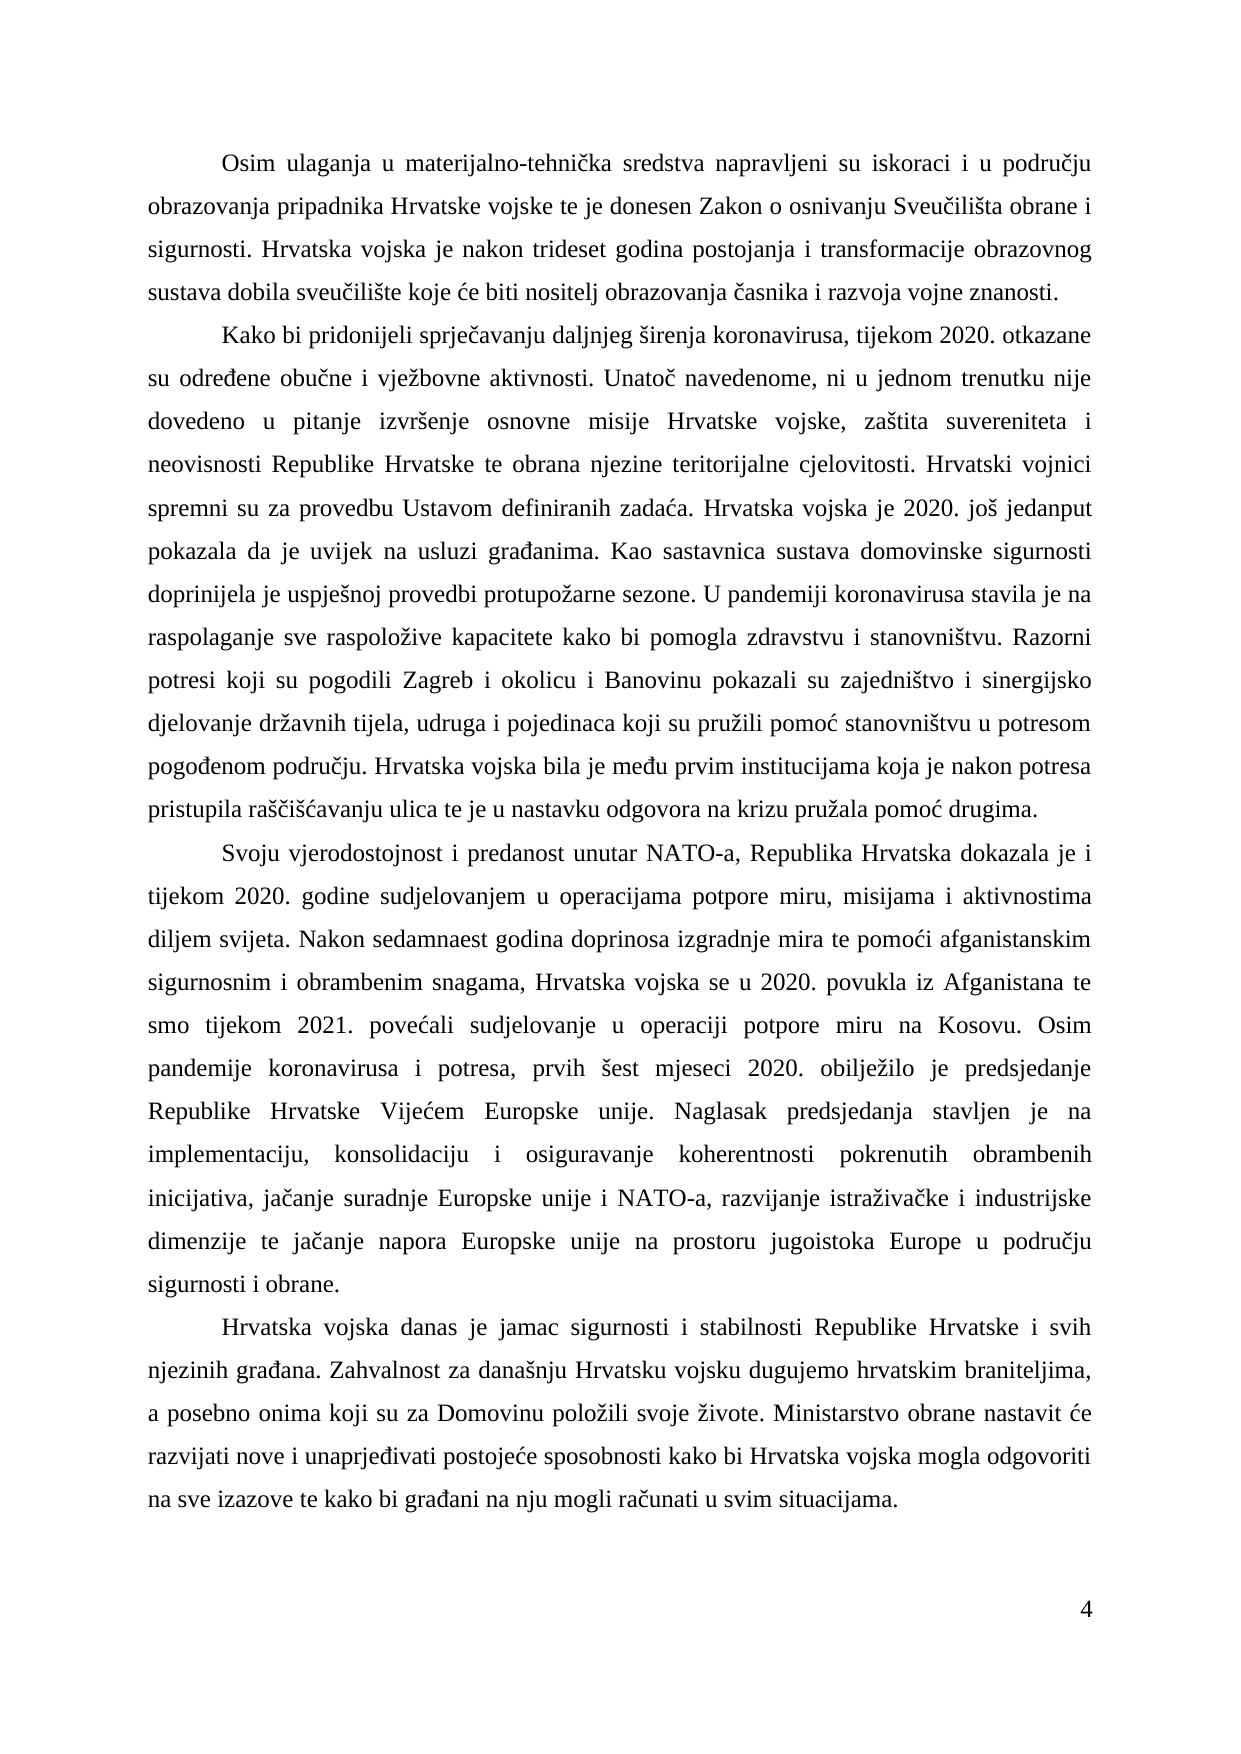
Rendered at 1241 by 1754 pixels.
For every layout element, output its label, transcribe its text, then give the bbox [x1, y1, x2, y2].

text Kako bi pridonijeli sprječavanju daljnjeg širenja koronavirusa, tijekom 2020. otkazane su određene obučne i vježbovne aktivnosti. Unatoč navedenome, ni u jednom trenutku nije dovedeno u pitanje izvršenje osnovne misije Hrvatske vojske, zaštita suvereniteta i neovisnosti Republike Hrvatske te obrana njezine teritorijalne cjelovitosti. Hrvatski vojnici spremni su za provedbu Ustavom definiranih zadaća. Hrvatska vojska je 2020. još jedanput pokazala da je uvijek na usluzi građanima. Kao sastavnica sustava domovinske sigurnosti doprinijela je uspješnoj provedbi protupožarne sezone. U pandemiji koronavirusa stavila je na raspolaganje sve raspoložive kapacitete kako bi pomogla zdravstvu i stanovništvu. Razorni potresi koji su pogodili Zagreb i okolicu i Banovinu pokazali su zajedništvo i sinergijsko djelovanje državnih tijela, udruga i pojedinaca koji su pružili pomoć stanovništvu u potresom pogođenom području. Hrvatska vojska bila je među prvim institucijama koja je nakon potresa pristupila raščišćavanju ulica te je u nastavku odgovora na krizu pružala pomoć drugima. [148, 320, 1092, 823]
text Osim ulaganja u materijalno-tehnička sredstva napravljeni su iskoraci i u području obrazovanja pripadnika Hrvatske vojske te je donesen Zakon o osnivanju Sveučilišta obrane i sigurnosti. Hrvatska vojska je nakon trideset godina postojanja i transformacije obrazovnog sustava dobila sveučilište koje će biti nositelj obrazovanja časnika i razvoja vojne znanosti. [148, 148, 1092, 306]
text Hrvatska vojska danas je jamac sigurnosti i stabilnosti Republike Hrvatske i svih njezinih građana. Zahvalnost za današnju Hrvatsku vojsku dugujemo hrvatskim braniteljima, a posebno onima koji su za Domovinu položili svoje živote. Ministarstvo obrane nastavit će razvijati nove i unaprjeđivati postojeće sposobnosti kako bi Hrvatska vojska mogla odgovoriti na sve izazove te kako bi građani na nju mogli računati u svim situacijama. [148, 1312, 1092, 1513]
text Svoju vjerodostojnost i predanost unutar NATO-a, Republika Hrvatska dokazala je i tijekom 2020. godine sudjelovanjem u operacijama potpore miru, misijama i aktivnostima diljem svijeta. Nakon sedamnaest godina doprinosa izgradnje mira te pomoći afganistanskim sigurnosnim i obrambenim snagama, Hrvatska vojska se u 2020. povukla iz Afganistana te smo tijekom 2021. povećali sudjelovanje u operaciji potpore miru na Kosovu. Osim pandemije koronavirusa i potresa, prvih šest mjeseci 2020. obilježilo je predsjedanje Republike Hrvatske Vijećem Europske unije. Naglasak predsjedanja stavljen je na implementaciju, konsolidaciju i osiguravanje koherentnosti pokrenutih obrambenih inicijativa, jačanje suradnje Europske unije i NATO-a, razvijanje istraživačke i industrijske dimenzije te jačanje napora Europske unije na prostoru jugoistoka Europe u području sigurnosti i obrane. [148, 838, 1092, 1298]
